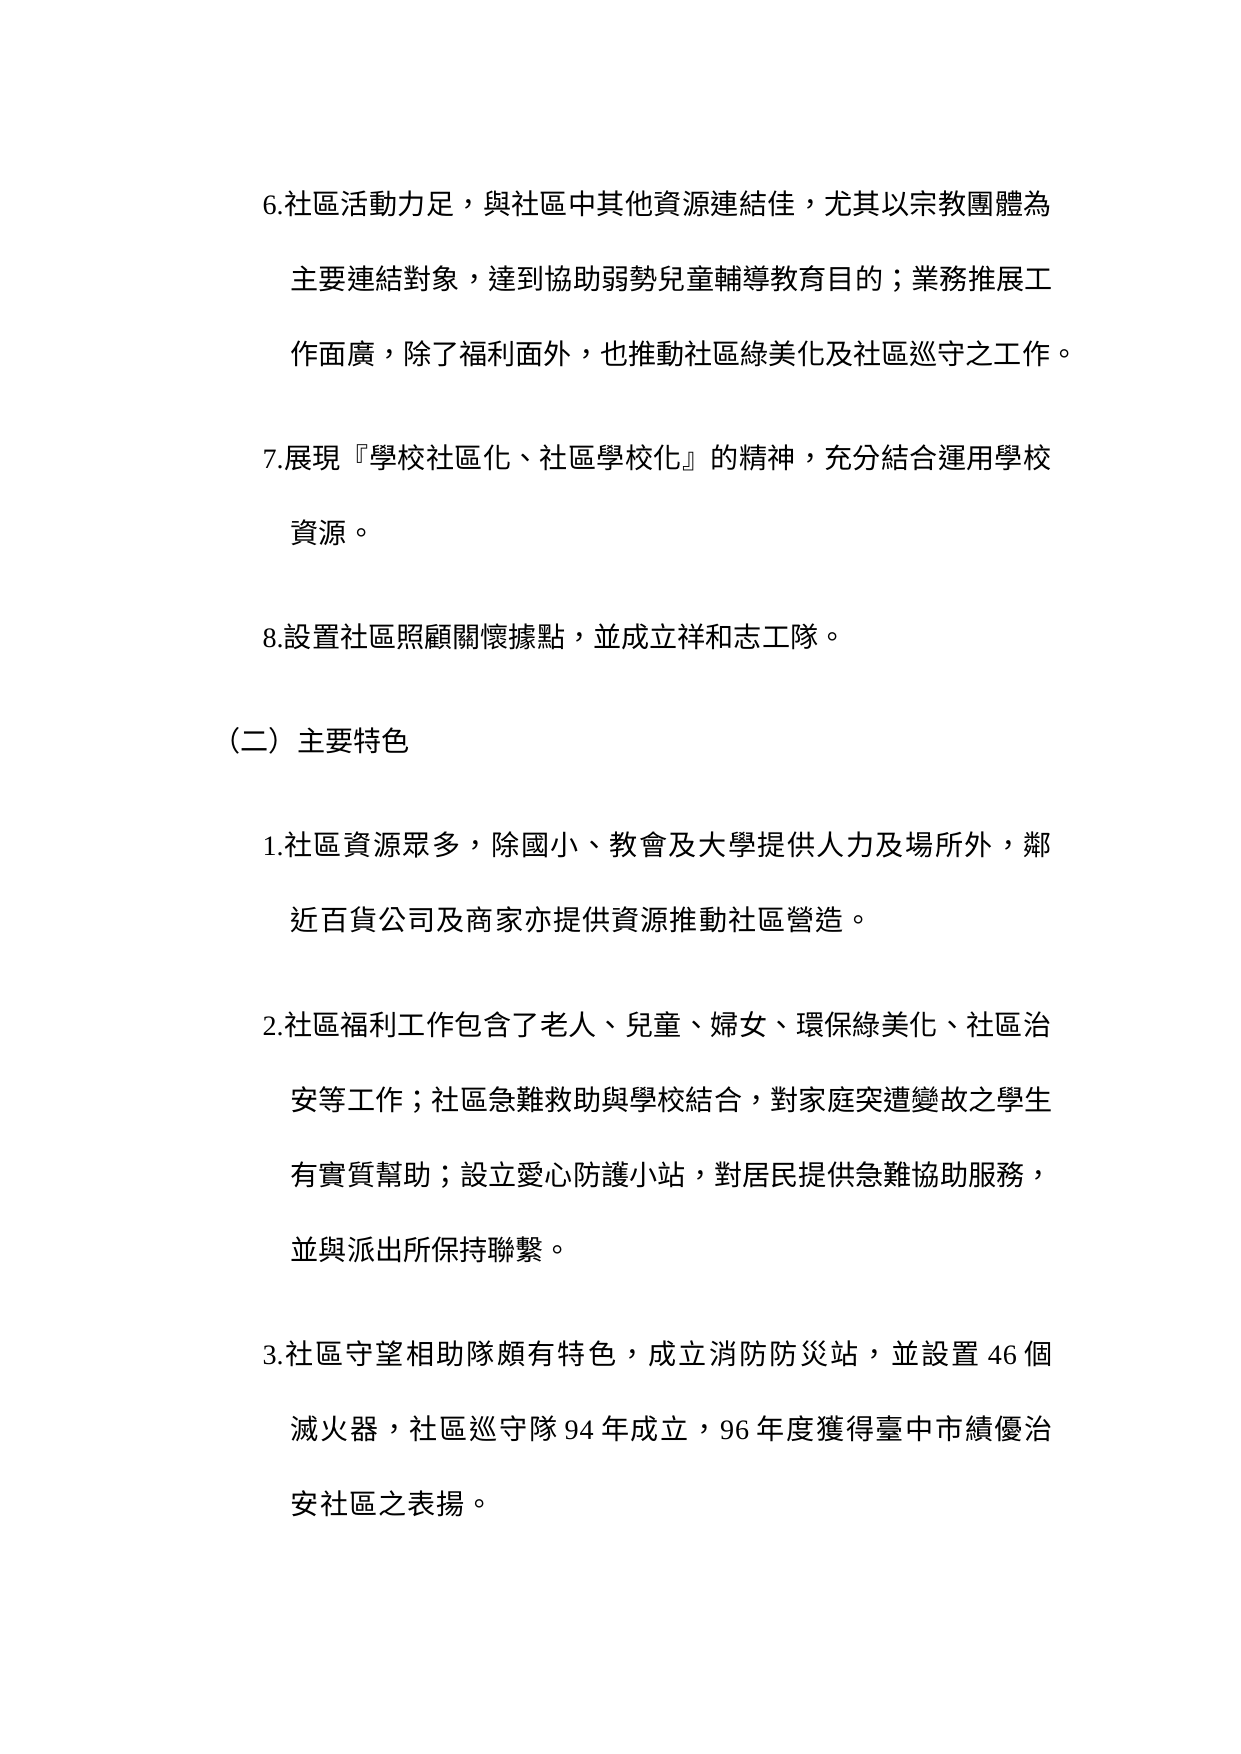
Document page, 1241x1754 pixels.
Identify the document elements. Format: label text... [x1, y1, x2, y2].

text 8.設置社區照顧關懷據點，並成立祥和志工隊。 [262, 598, 1053, 673]
text 6.社區活動力足，與社區中其他資源連結佳，尤其以宗教團體為主要連結對象，達到協助弱勢兒童輔導教育目的；業務推展工作面廣，除了福利面外，也推動社區綠美化及社區巡守之工作。 [262, 164, 1053, 389]
text 2.社區福利工作包含了老人、兒童、婦女、環保綠美化、社區治安等工作；社區急難救助與學校結合，對家庭突遭變故之學生有實質幫助；設立愛心防護小站，對居民提供急難協助服務，並與派出所保持聯繫。 [262, 985, 1053, 1285]
text 3.社區守望相助隊頗有特色，成立消防防災站，並設置46個滅火器，社區巡守隊94年成立，96年度獲得臺中市績優治安社區之表揚。 [262, 1314, 1053, 1539]
text 1.社區資源眾多，除國小、教會及大學提供人力及場所外，鄰近百貨公司及商家亦提供資源推動社區營造。 [262, 806, 1053, 956]
text （二）主要特色 [187, 702, 978, 777]
text 7.展現『學校社區化、社區學校化』的精神，充分結合運用學校資源。 [262, 419, 1053, 569]
